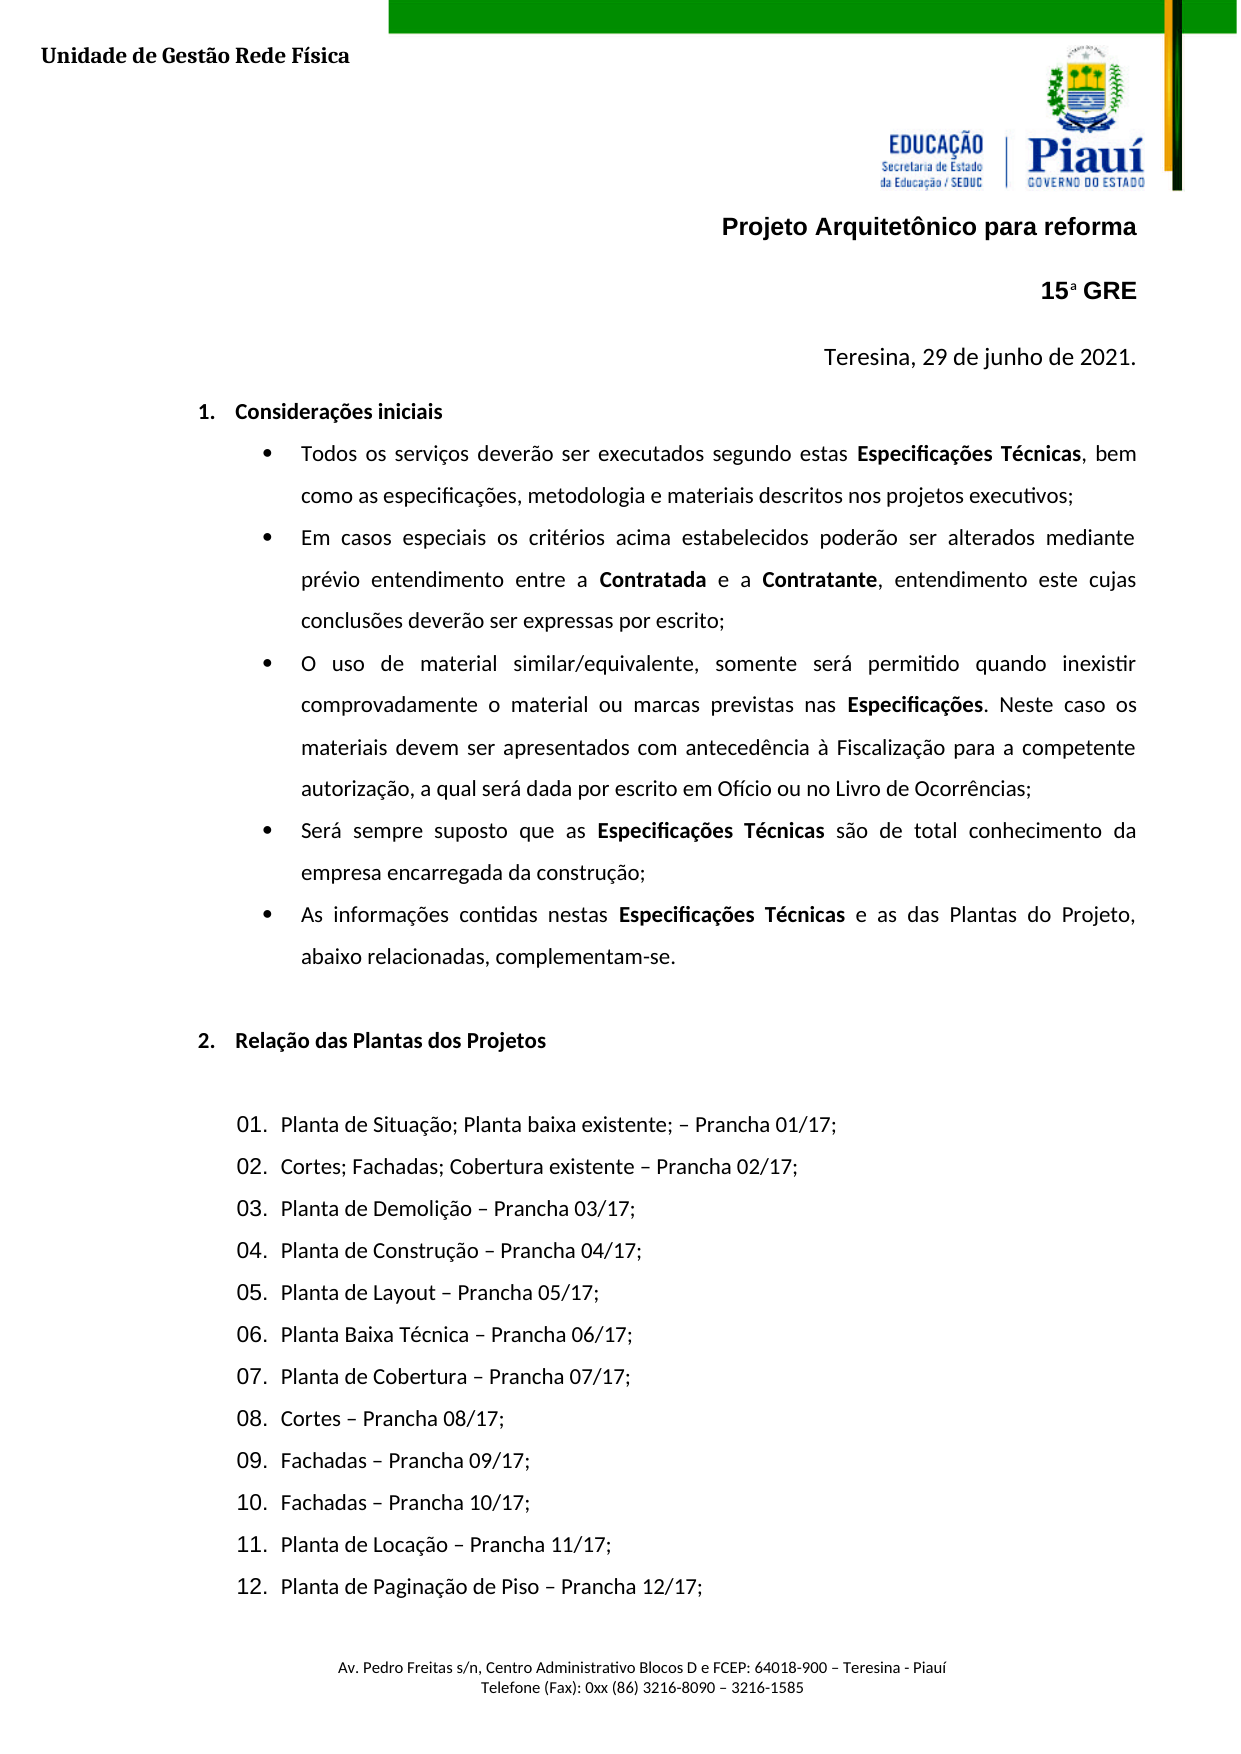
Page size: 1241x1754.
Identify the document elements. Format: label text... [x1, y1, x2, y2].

list O uso de material similar/equivalente, somente será permitido quando inexistir comprovadamente o material ou marcas previstas nas Especificações. Neste caso os materiais devem ser apresentados com antecedência à Fiscalização para a competente autorização, a qual será dada por escrito em Ofício ou no Livro de Ocorrências; [263, 649, 1137, 803]
list Considerações iniciais [198, 397, 1137, 425]
list Relação das Plantas dos Projetos [198, 1026, 1137, 1054]
list Planta de Situação; Planta baixa existente; – Prancha 01/17; [236, 1110, 1137, 1138]
list Planta de Cobertura – Prancha 07/17; [236, 1362, 1137, 1390]
list Planta de Layout – Prancha 05/17; [236, 1278, 1137, 1306]
list Todos os serviços deverão ser executados segundo estas Especificações Técnicas, bem como as especificações, metodologia e materiais descritos nos projetos executivos; [263, 439, 1137, 509]
list As informações contidas nestas Especificações Técnicas e as das Plantas do Projeto, abaixo relacionadas, complementam-se. [263, 901, 1137, 971]
list Será sempre suposto que as Especificações Técnicas são de total conhecimento da empresa encarregada da construção; [263, 817, 1137, 887]
list Cortes; Fachadas; Cobertura existente – Prancha 02/17; [236, 1152, 1137, 1180]
list Planta Baixa Técnica – Prancha 06/17; [236, 1320, 1137, 1348]
list Cortes – Prancha 08/17; [236, 1404, 1137, 1432]
list Planta de Construção – Prancha 04/17; [236, 1236, 1137, 1264]
list Planta de Locação – Prancha 11/17; [236, 1530, 1137, 1558]
list Fachadas – Prancha 10/17; [236, 1488, 1137, 1516]
list Planta de Demolição – Prancha 03/17; [236, 1194, 1137, 1222]
text 15ª GRE [485, 276, 1137, 306]
list Planta de Paginação de Piso – Prancha 12/17; [236, 1572, 1137, 1600]
list Em casos especiais os critérios acima estabelecidos poderão ser alterados mediante prévio entendimento entre a Contratada e a Contratante, entendimento este cujas conclusões deverão ser expressas por escrito; [263, 523, 1137, 635]
picture [388, 0, 1237, 192]
list Fachadas – Prancha 09/17; [236, 1446, 1137, 1474]
text Teresina, 29 de junho de 2021. [148, 341, 1137, 371]
text Projeto Arquitetônico para reforma [485, 212, 1137, 241]
